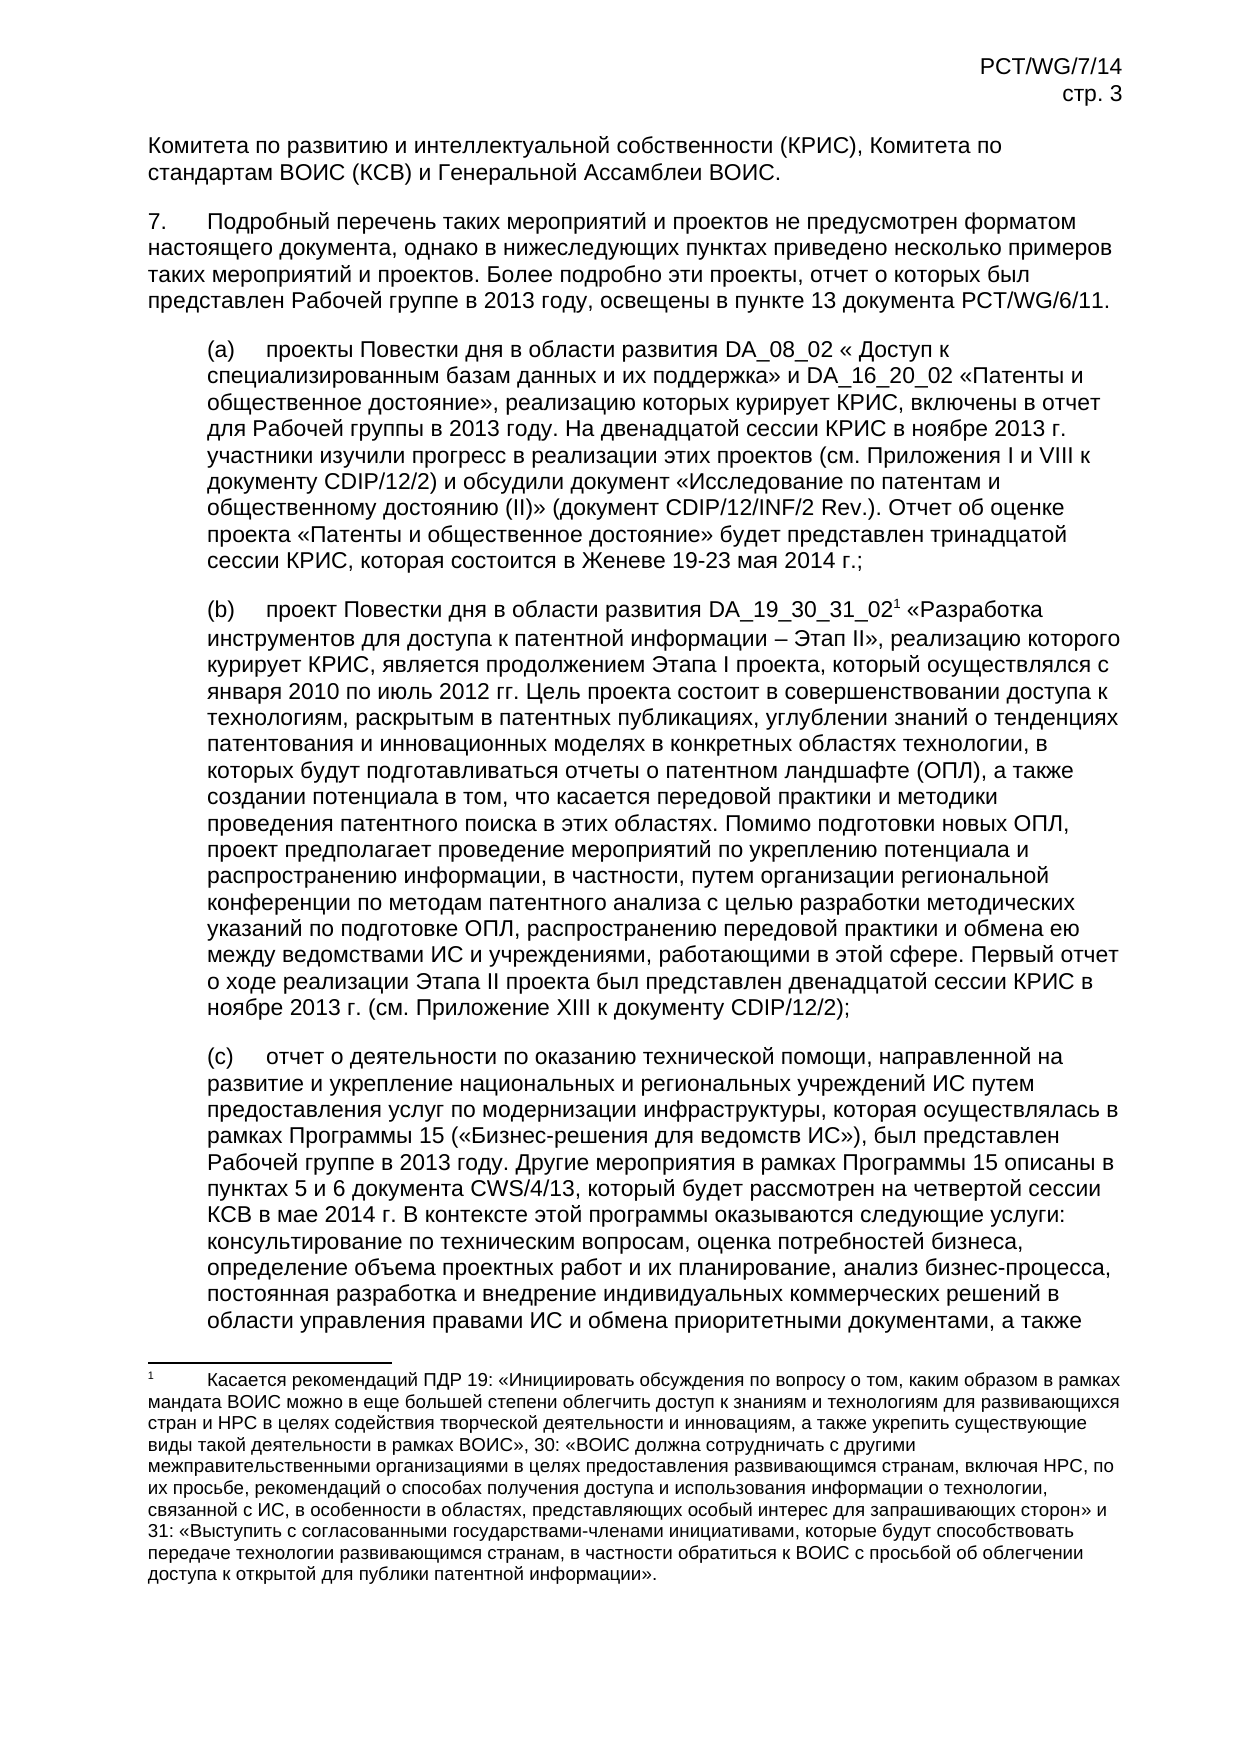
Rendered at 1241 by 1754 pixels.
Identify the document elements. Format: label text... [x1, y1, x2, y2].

text Подробный перечень таких мероприятий и проектов не предусмотрен форматом настоящего документа, однако в нижеследующих пунктах приведено несколько примеров таких мероприятий и проектов. Более подробно эти проекты, отчет о которых был представлен Рабочей группе в 2013 году, освещены в пункте 13 документа PCT/WG/6/11. [148, 208, 1122, 313]
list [207, 1043, 1122, 1333]
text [148, 132, 1122, 185]
list (b) проект Повестки дня в области развития DA_19_30_31_02 «Разработка инструментов для доступа к патентной информации – Этап II», реализацию которого курирует КРИС, является продолжением Этапа I проекта, который осуществлялся с января 2010 по июль 2012 гг. Цель проекта состоит в совершенствовании доступа к технологиям, раскрытым в патентных публикациях, углублении знаний о тенденциях патентования и инновационных моделях в конкретных областях технологии, в которых будут подготавливаться отчеты о патентном ландшафте (ОПЛ), а также создании потенциала в том, что касается передовой практики и методики проведения патентного поиска в этих областях. Помимо подготовки новых ОПЛ, проект предполагает проведение мероприятий по укреплению потенциала и распространению информации, в частности, путем организации региональной конференции по методам патентного анализа с целью разработки методических указаний по подготовке ОПЛ, распространению передовой практики и обмена ею между ведомствами ИС и учреждениями, работающими в этой сфере. Первый отчет о ходе реализации Этапа II проекта был представлен двенадцатой сессии КРИС в ноябре 2013 г. (см. Приложение XIII к документу CDIP/12/2); [207, 596, 1122, 1020]
list (a) проекты Повестки дня в области развития DA_08_02 « Доступ к специализированным базам данных и их поддержка» и DA_16_20_02 «Патенты и общественное достояние», реализацию которых курирует КРИС, включены в отчет для Рабочей группы в 2013 году. На двенадцатой сессии КРИС в ноябре 2013 г. участники изучили прогресс в реализации этих проектов (см. Приложения I и VIII к документу CDIP/12/2) и обсудили документ «Исследование по патентам и общественному достоянию (II)» (документ CDIP/12/INF/2 Rev.). Отчет об оценке проекта «Патенты и общественное достояние» будет представлен тринадцатой сессии КРИС, которая состоится в Женеве 19-23 мая 2014 г.; [207, 336, 1122, 573]
